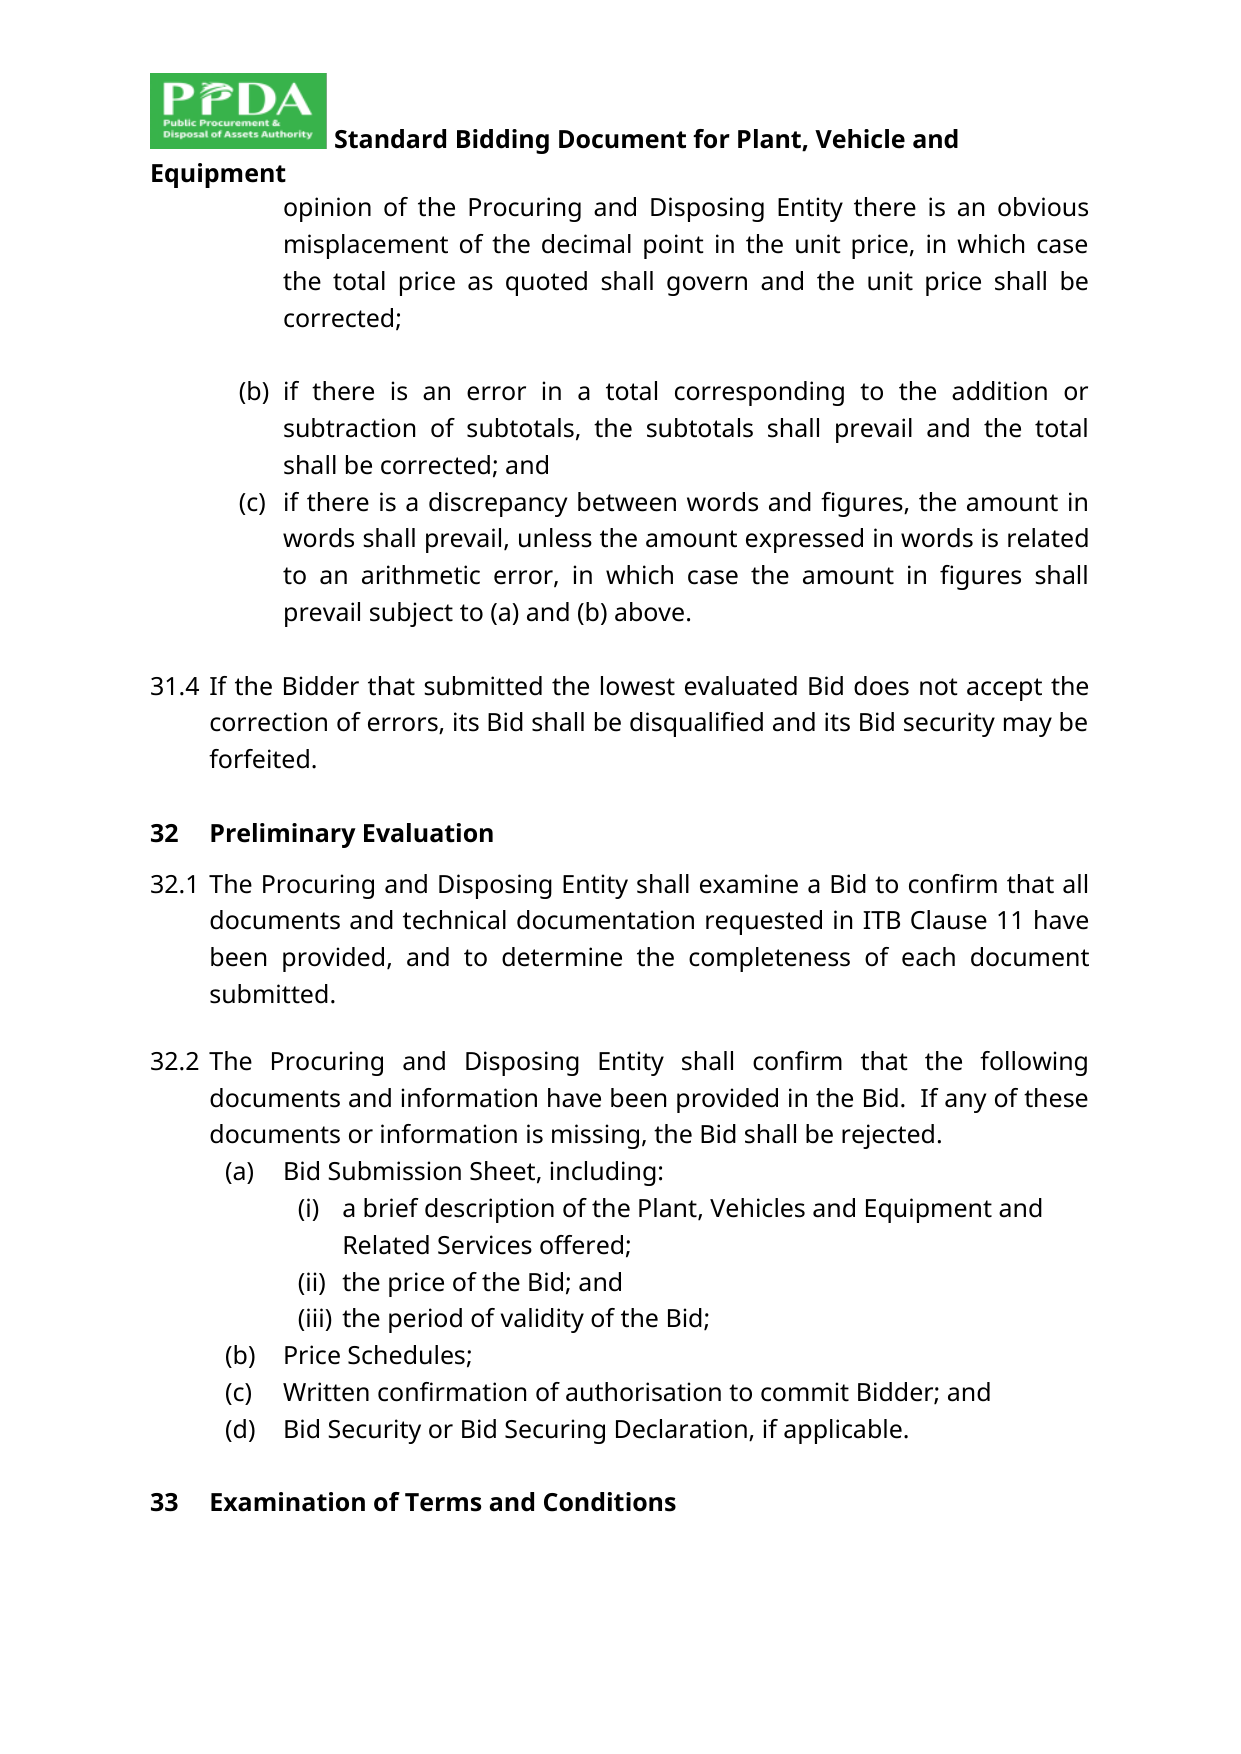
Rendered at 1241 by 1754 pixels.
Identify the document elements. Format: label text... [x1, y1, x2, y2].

list Written confirmation of authorisation to commit Bidder; and [225, 1374, 1090, 1408]
list The Procuring and Disposing Entity shall confirm that the following documents and information have been provided in the Bid. If any of these documents or information is missing, the Bid shall be rejected. [150, 1043, 1090, 1151]
list If the Bidder that submitted the lowest evaluated Bid does not accept the correction of errors, its Bid shall be disqualified and its Bid security may be forfeited. [150, 668, 1090, 776]
list the period of validity of the Bid; [298, 1301, 1090, 1335]
list if there is an error in a total corresponding to the addition or subtraction of subtotals, the subtotals shall prevail and the total shall be corrected; and [239, 374, 1090, 482]
list Bid Submission Sheet, including: [225, 1154, 1090, 1188]
list Price Schedules; [225, 1338, 1090, 1372]
picture [150, 73, 328, 149]
list if there is a discrepancy between words and figures, the amount in words shall prevail, unless the amount expressed in words is related to an arithmetic error, in which case the amount in figures shall prevail subject to (a) and (b) above. [239, 484, 1090, 629]
list The Procuring and Disposing Entity shall examine a Bid to confirm that all documents and technical documentation requested in ITB Clause 11 have been provided, and to determine the completeness of each document submitted. [150, 866, 1090, 1011]
list a brief description of the Plant, Vehicles and Equipment and Related Services offered; [298, 1191, 1090, 1261]
list Examination of Terms and Conditions [150, 1485, 1090, 1519]
list Bid Security or Bid Securing Declaration, if applicable. [225, 1411, 1090, 1445]
list Preliminary Evaluation [150, 815, 1090, 849]
list the price of the Bid; and [298, 1264, 1090, 1298]
